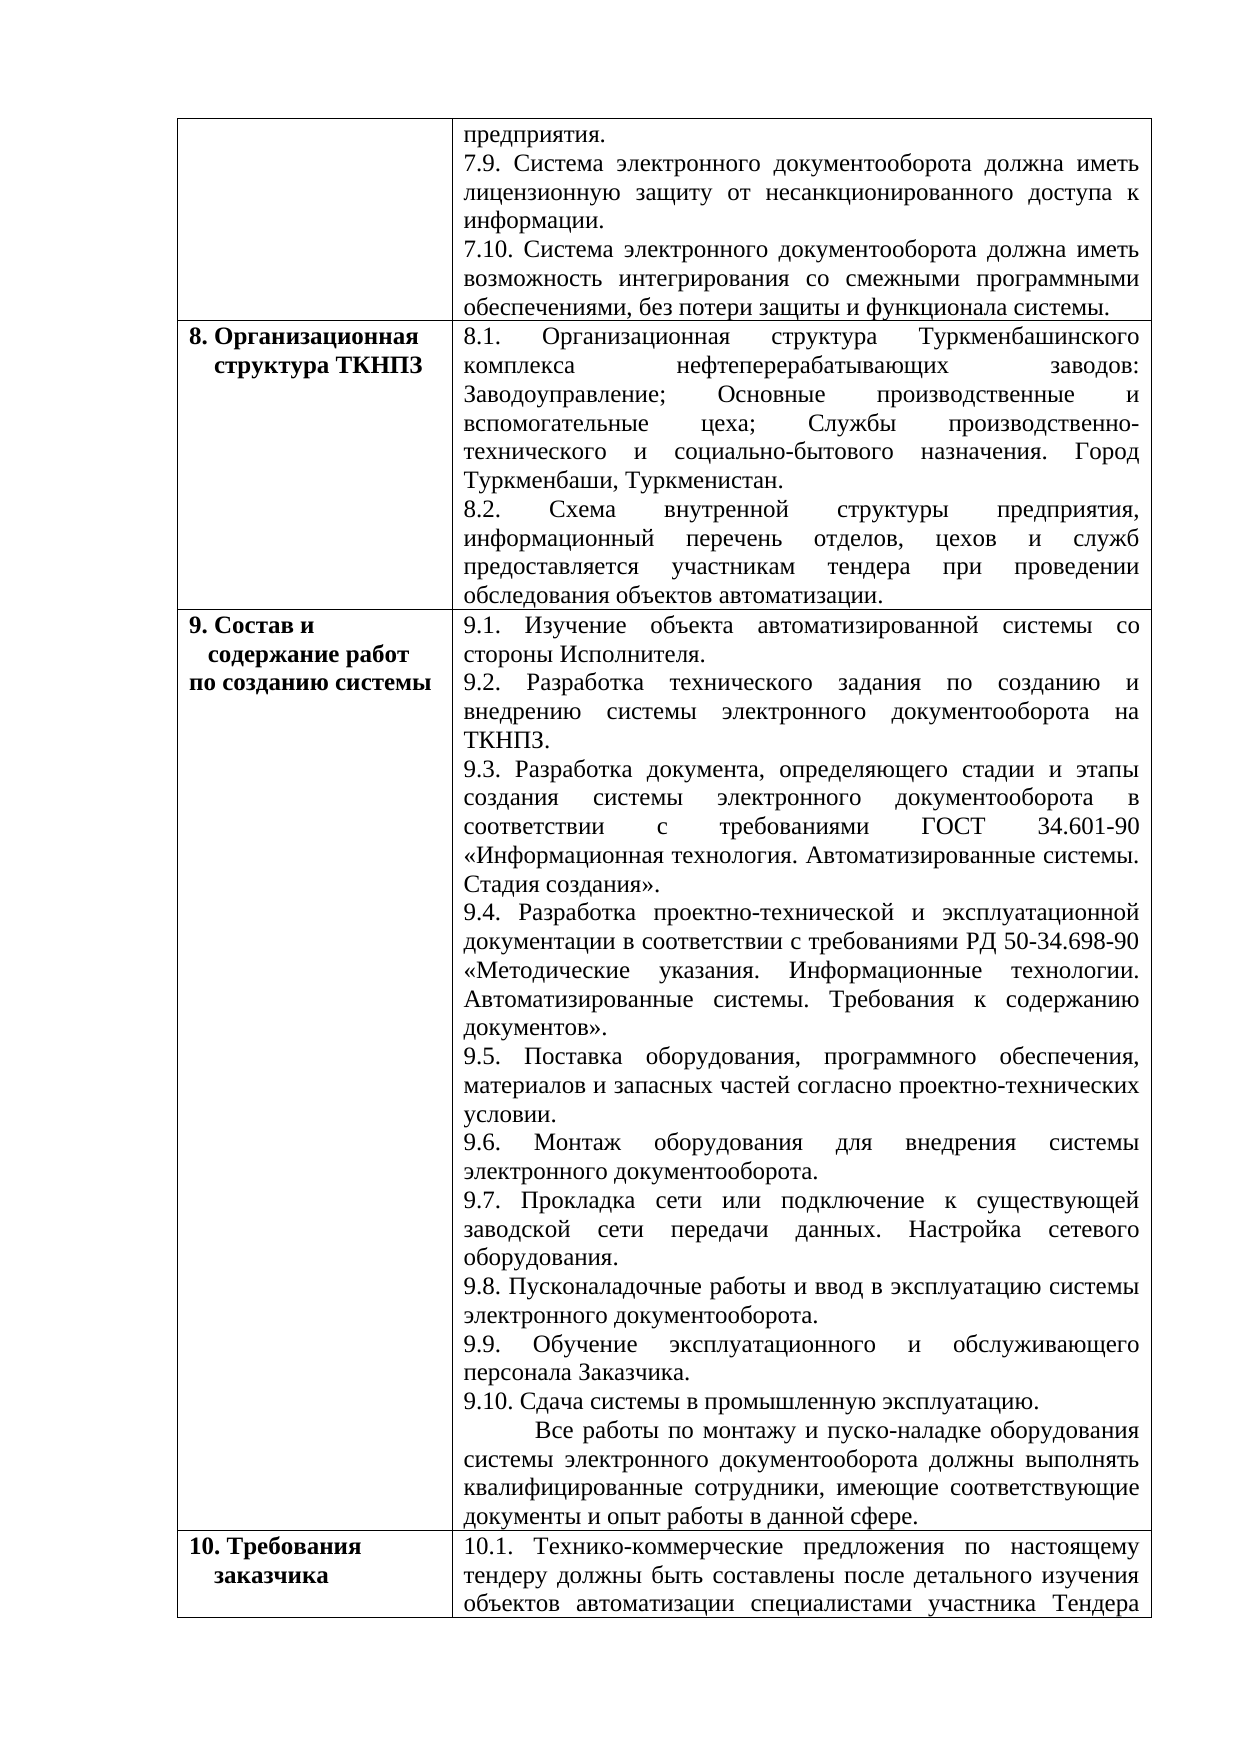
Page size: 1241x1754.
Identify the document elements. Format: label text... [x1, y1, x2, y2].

table_cell 9.1. Изучение объекта автоматизированной системы со стороны Исполнителя. 9.2. Разработка технического задания по созданию и внедрению системы электронного документооборота на ТКНПЗ. 9.3. Разработка документа, определяющего стадии и этапы создания системы электронного документооборота в соответствии с требованиями ГОСТ 34.601-90 «Информационная технология. Автоматизированные системы. Стадия создания». 9.4. Разработка проектно-технической и эксплуатационной документации в соответствии с требованиями РД 50-34.698-90 «Методические указания. Информационные технологии. Автоматизированные системы. Требования к содержанию документов». 9.5. Поставка оборудования, программного обеспечения, материалов и запасных частей согласно проектно-технических условии. 9.6. Монтаж оборудования для внедрения системы электронного документооборота. 9.7. Прокладка сети или подключение к существующей заводской сети передачи данных. Настройка сетевого оборудования. 9.8. Пусконаладочные работы и ввод в эксплуатацию системы электронного документооборота. 9.9. Обучение эксплуатационного и обслуживающего персонала Заказчика. 9.10. Сдача системы в промышленную эксплуатацию. Все работы по монтажу и пуско-наладке оборудования системы электронного документооборота должны выполнять квалифицированные сотрудники, имеющие соответствующие документы и опыт работы в данной сфере. [453, 610, 1151, 1530]
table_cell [178, 119, 452, 320]
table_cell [178, 1531, 452, 1617]
table_cell 8. Организационная структура ТКНПЗ [178, 321, 452, 609]
table_cell 8.1. Организационная структура Туркменбашинского комплекса нефтеперерабатывающих заводов: Заводоуправление; Основные производственные и вспомогательные цеха; Службы производственно-технического и социально-бытового назначения. Город Туркменбаши, Туркменистан. 8.2. Схема внутренной структуры предприятия, информационный перечень отделов, цехов и служб предоставляется участникам тендера при проведении обследования объектов автоматизации. [453, 321, 1151, 609]
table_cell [453, 119, 1151, 320]
table_cell 9. Состав и содержание работ по созданию системы [178, 610, 452, 1530]
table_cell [453, 1531, 1151, 1617]
